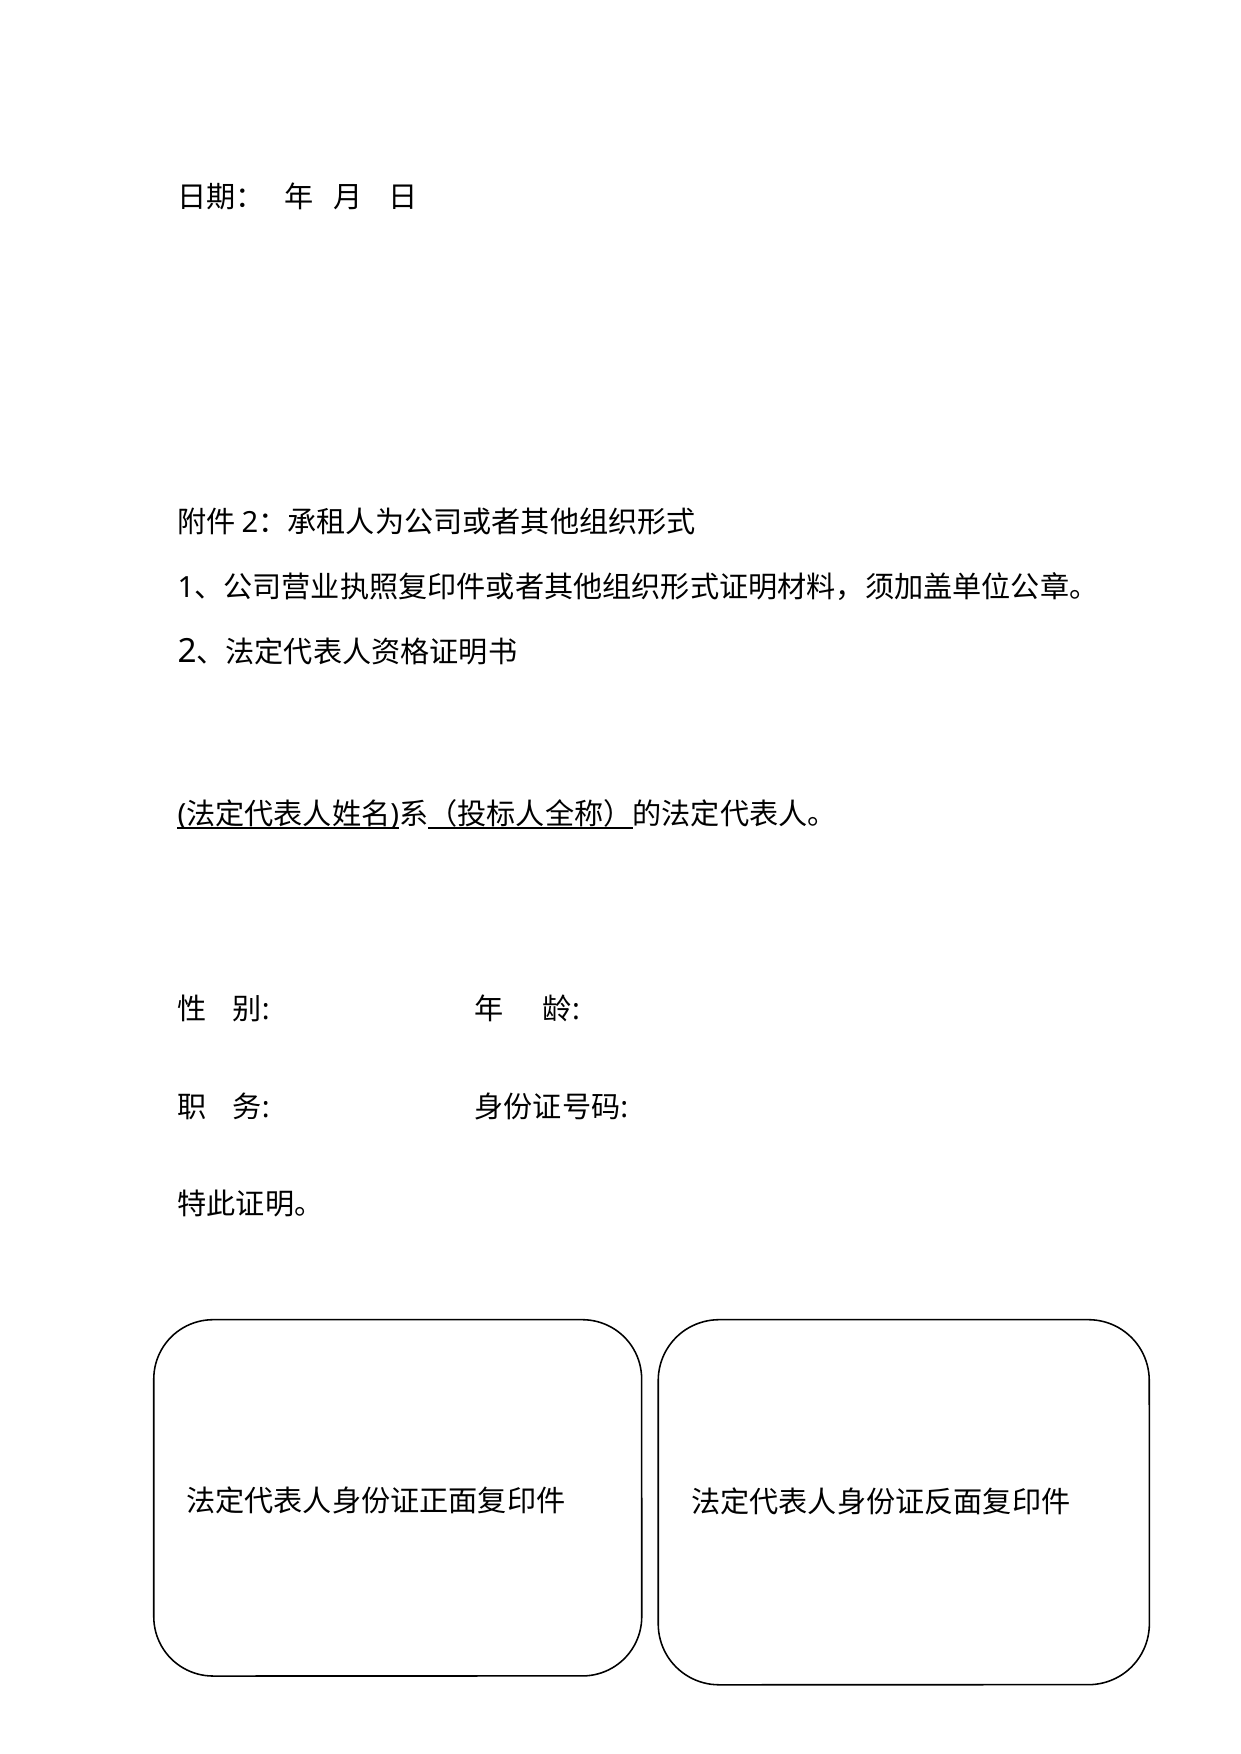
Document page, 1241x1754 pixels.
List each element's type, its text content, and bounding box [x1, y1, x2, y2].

list 公司营业执照复印件或者其他组织形式证明材料，须加盖单位公章。 [177, 552, 1075, 617]
text 2、法定代表人资格证明书 [177, 617, 1075, 682]
text 性 别: 年 龄: [177, 974, 1075, 1039]
text (法定代表人姓名)系（投标人全称）的法定代表人。 [177, 779, 1075, 844]
text 特此证明。 [177, 1169, 1075, 1234]
text 日期： 年 月 日 [177, 162, 1075, 227]
text 职 务: 身份证号码: [177, 1072, 1075, 1137]
text 附件2：承租人为公司或者其他组织形式 [177, 487, 1075, 552]
